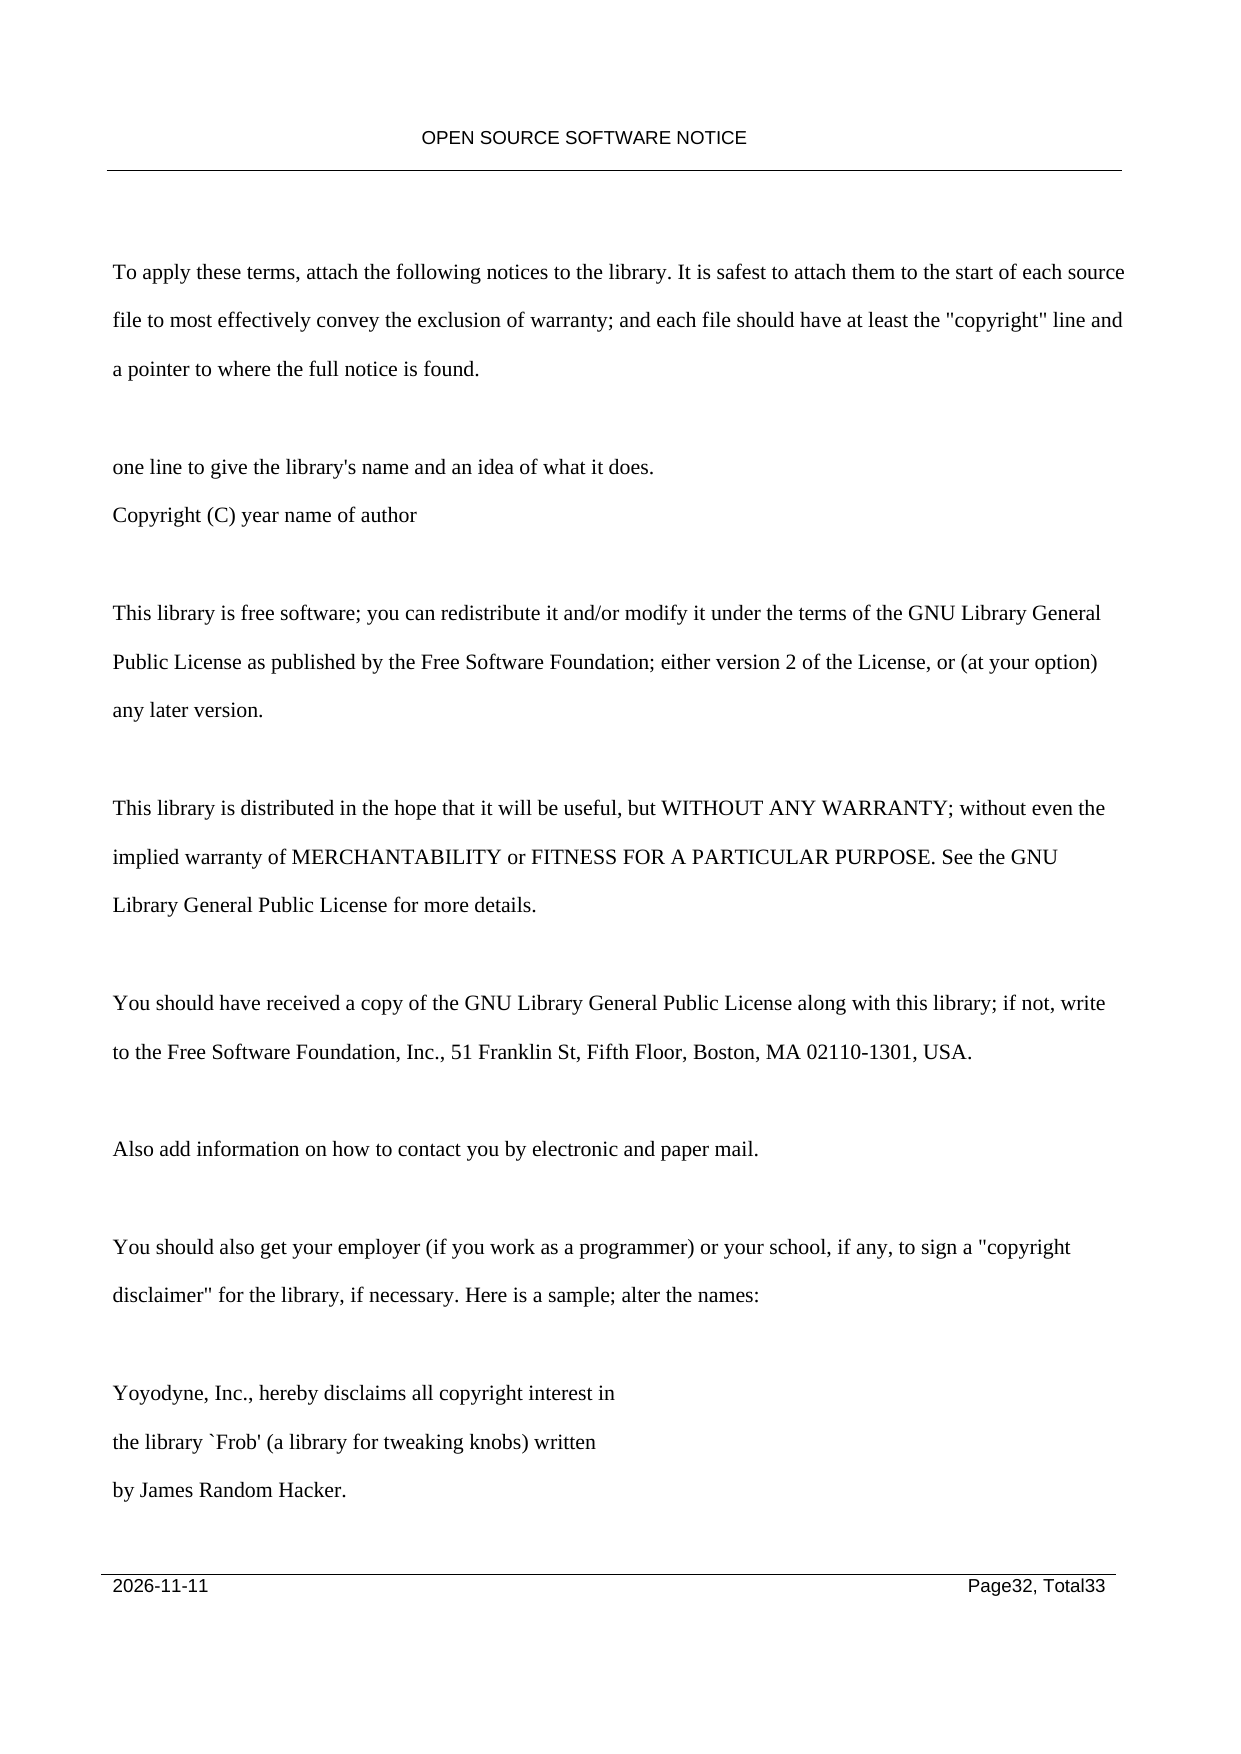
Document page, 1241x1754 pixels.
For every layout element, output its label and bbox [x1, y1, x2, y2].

text [112, 206, 1128, 1506]
